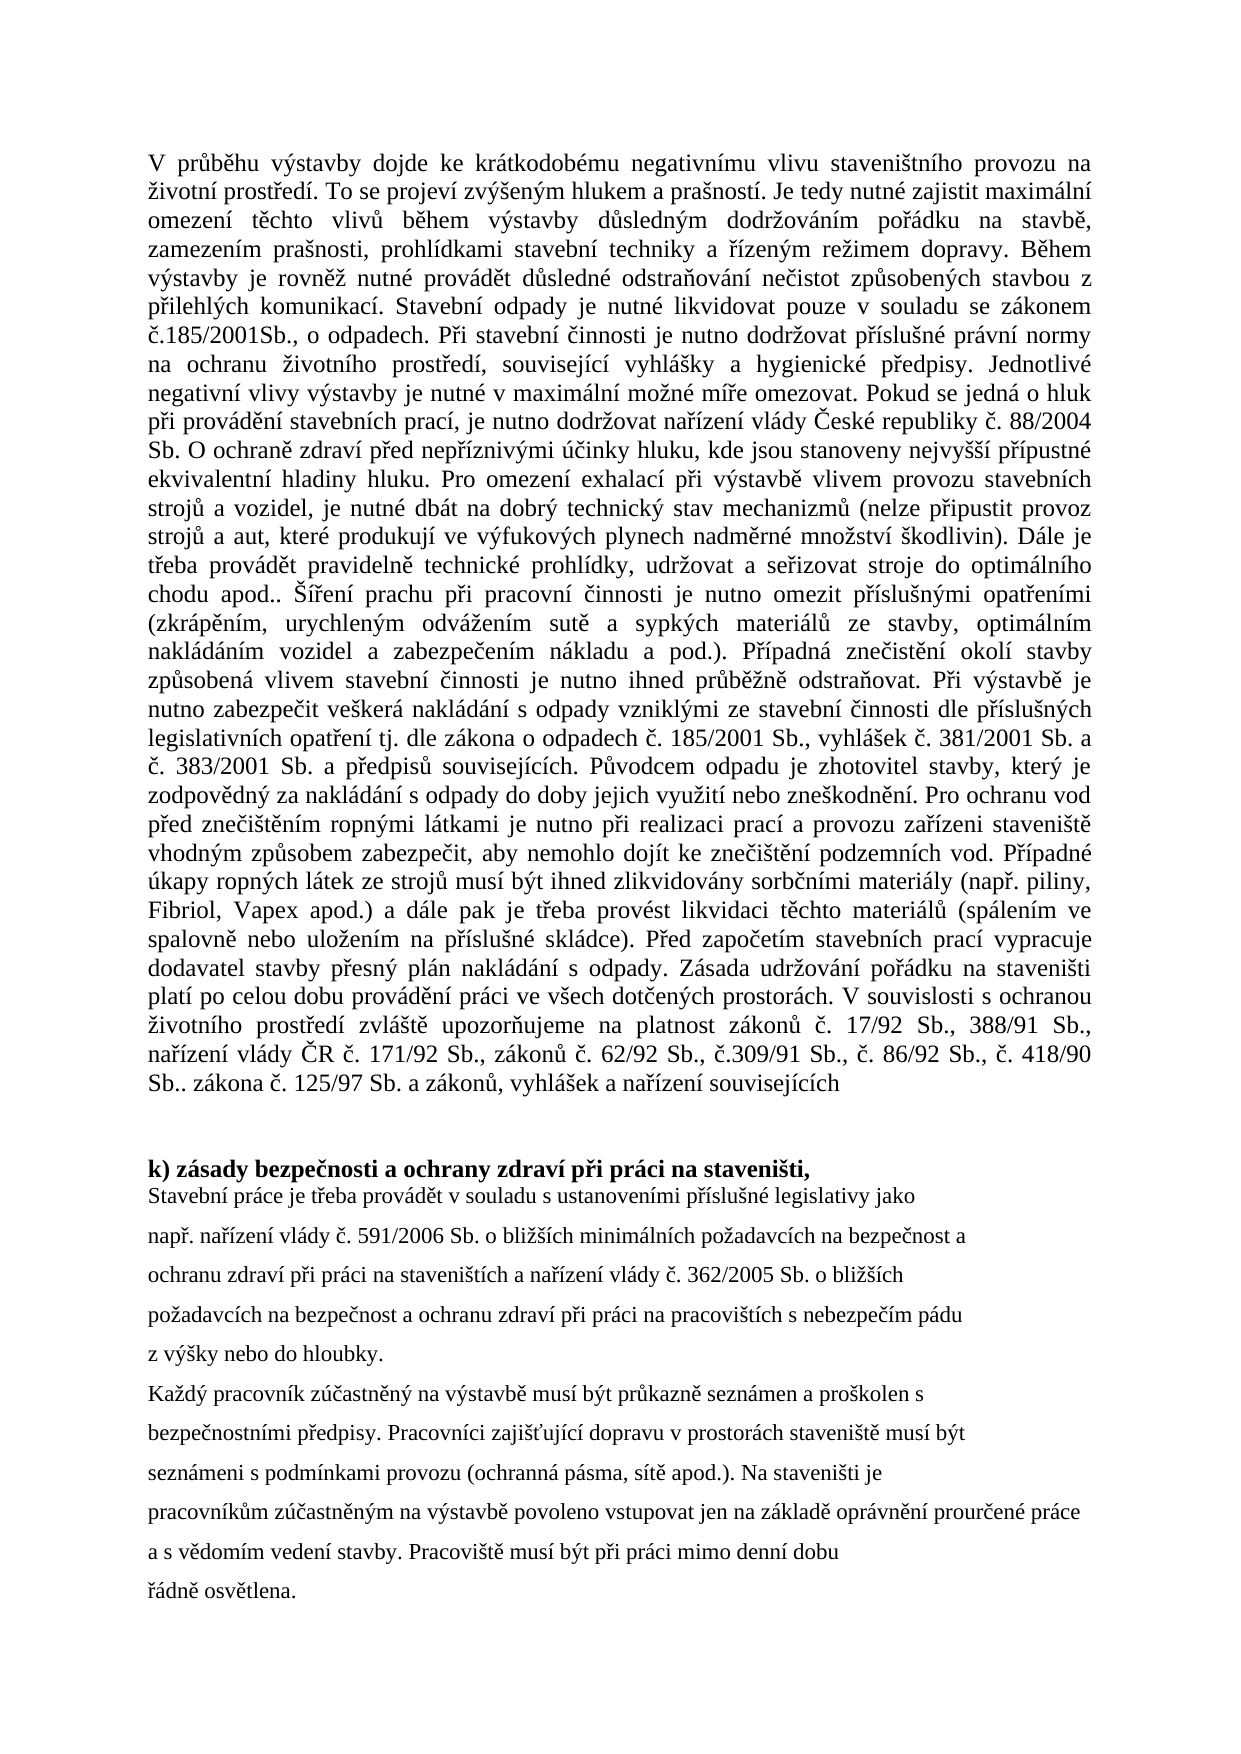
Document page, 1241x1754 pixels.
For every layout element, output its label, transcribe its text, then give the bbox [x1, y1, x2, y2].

text V průběhu výstavby dojde ke krátkodobému negativnímu vlivu staveništního provozu na životní prostředí. To se projeví zvýšeným hlukem a prašností. Je tedy nutné zajistit maximální omezení těchto vlivů během výstavby důsledným dodržováním pořádku na stavbě, zamezením prašnosti, prohlídkami stavební techniky a řízeným režimem dopravy. Během výstavby je rovněž nutné provádět důsledné odstraňování nečistot způsobených stavbou z přilehlých komunikací. Stavební odpady je nutné likvidovat pouze v souladu se zákonem č.185/2001Sb., o odpadech. Při stavební činnosti je nutno dodržovat příslušné právní normy na ochranu životního prostředí, související vyhlášky a hygienické předpisy. Jednotlivé negativní vlivy výstavby je nutné v maximální možné míře omezovat. Pokud se jedná o hluk při provádění stavebních prací, je nutno dodržovat nařízení vlády České republiky č. 88/2004 Sb. O ochraně zdraví před nepříznivými účinky hluku, kde jsou stanoveny nejvyšší přípustné ekvivalentní hladiny hluku. Pro omezení exhalací při výstavbě vlivem provozu stavebních strojů a vozidel, je nutné dbát na dobrý technický stav mechanizmů (nelze připustit provoz strojů a aut, které produkují ve výfukových plynech nadměrné množství škodlivin). Dále je třeba provádět pravidelně technické prohlídky, udržovat a seřizovat stroje do optimálního chodu apod.. Šíření prachu při pracovní činnosti je nutno omezit příslušnými opatřeními (zkrápěním, urychleným odvážením sutě a sypkých materiálů ze stavby, optimálním nakládáním vozidel a zabezpečením nákladu a pod.). Případná znečistění okolí stavby způsobená vlivem stavební činnosti je nutno ihned průběžně odstraňovat. Při výstavbě je nutno zabezpečit veškerá nakládání s odpady vzniklými ze stavební činnosti dle příslušných legislativních opatření tj. dle zákona o odpadech č. 185/2001 Sb., vyhlášek č. 381/2001 Sb. a č. 383/2001 Sb. a předpisů souvisejících. Původcem odpadu je zhotovitel stavby, který je zodpovědný za nakládání s odpady do doby jejich využití nebo zneškodnění. Pro ochranu vod před znečištěním ropnými látkami je nutno při realizaci prací a provozu zařízeni staveniště vhodným způsobem zabezpečit, aby nemohlo dojít ke znečištění podzemních vod. Případné úkapy ropných látek ze strojů musí být ihned zlikvidovány sorbčními materiály (např. piliny, Fibriol, Vapex apod.) a dále pak je třeba provést likvidaci těchto materiálů (spálením ve spalovně nebo uložením na příslušné skládce). Před započetím stavebních prací vypracuje dodavatel stavby přesný plán nakládání s odpady. Zásada udržování pořádku na staveništi platí po celou dobu provádění práci ve všech dotčených prostorách. V souvislosti s ochranou životního prostředí zvláště upozorňujeme na platnost zákonů č. 17/92 Sb., 388/91 Sb., nařízení vlády ČR č. 171/92 Sb., zákonů č. 62/92 Sb., č.309/91 Sb., č. 86/92 Sb., č. 418/90 Sb.. zákona č. 125/97 Sb. a zákonů, vyhlášek a nařízení souvisejících [148, 148, 1093, 1096]
text pracovníkům zúčastněným na výstavbě povoleno vstupovat jen na základě oprávnění prourčené práce a s vědomím vedení stavby. Pracoviště musí být při práci mimo denní dobu [148, 1498, 1093, 1564]
text z výšky nebo do hloubky. [148, 1341, 1093, 1367]
text požadavcích na bezpečnost a ochranu zdraví při práci na pracovištích s nebezpečím pádu [148, 1301, 1093, 1327]
text k) zásady bezpečnosti a ochrany zdraví při práci na staveništi, [148, 1154, 1093, 1183]
text Každý pracovník zúčastněný na výstavbě musí být průkazně seznámen a proškolen s [148, 1380, 1093, 1406]
text např. nařízení vlády č. 591/2006 Sb. o bližších minimálních požadavcích na bezpečnost a [148, 1222, 1093, 1248]
text bezpečnostními předpisy. Pracovníci zajišťující dopravu v prostorách staveniště musí být [148, 1419, 1093, 1446]
text Stavební práce je třeba provádět v souladu s ustanoveními příslušné legislativy jako [148, 1183, 1093, 1209]
text řádně osvětlena. [148, 1577, 1093, 1604]
text ochranu zdraví při práci na staveništích a nařízení vlády č. 362/2005 Sb. o bližších [148, 1262, 1093, 1288]
text seznámeni s podmínkami provozu (ochranná pásma, sítě apod.). Na staveništi je [148, 1459, 1093, 1485]
